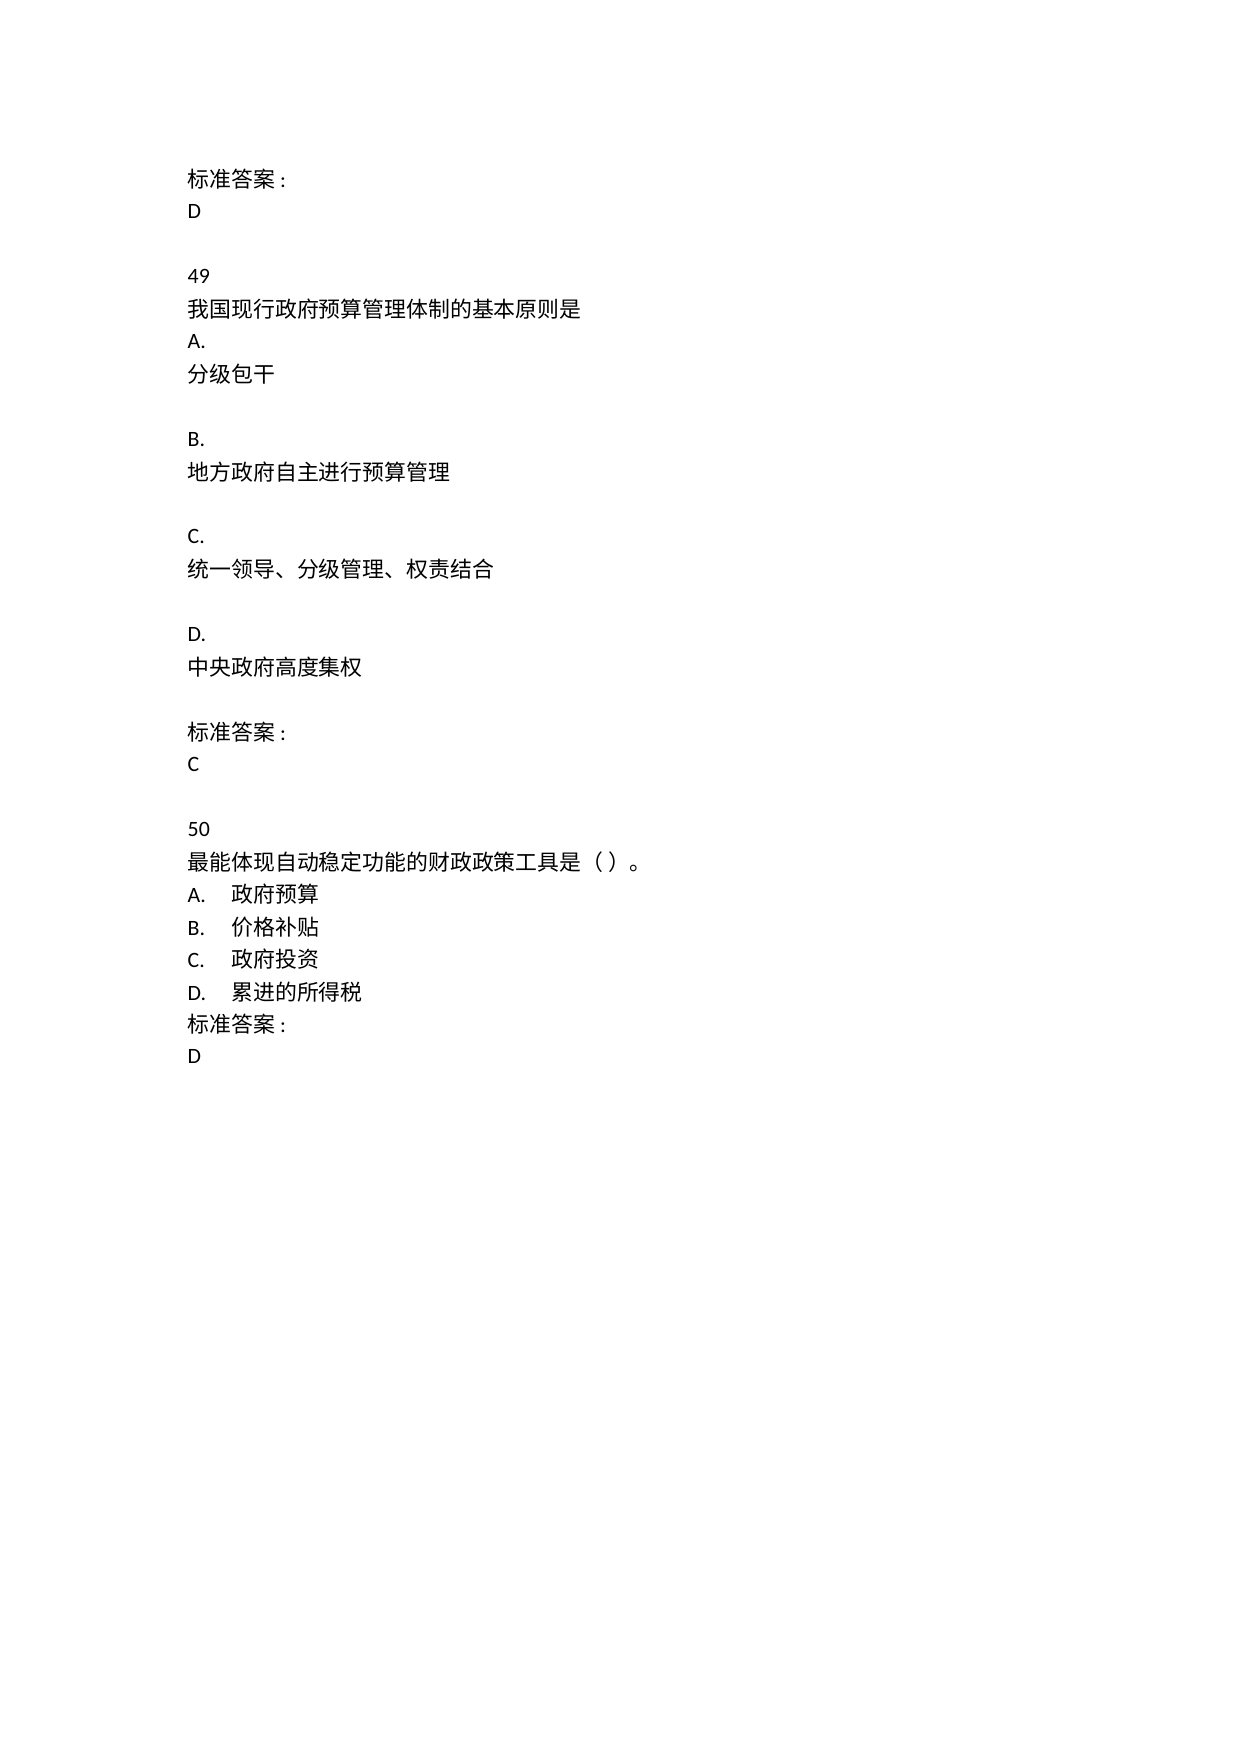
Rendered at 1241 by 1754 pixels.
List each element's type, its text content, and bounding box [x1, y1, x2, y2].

text D [187, 194, 1053, 227]
text 地方政府自主进行预算管理 [187, 454, 1053, 487]
text C. [187, 519, 1053, 552]
text D. [187, 617, 1053, 649]
text 统一领导、分级管理、权责结合 [187, 552, 1053, 584]
text B. [187, 422, 1053, 454]
text 中央政府高度集权 [187, 649, 1053, 682]
text 49 [187, 259, 1053, 292]
text D. 累进的所得税 [187, 974, 1053, 1007]
text C [187, 747, 1053, 779]
text 分级包干 [187, 357, 1053, 389]
text C. 政府投资 [187, 942, 1053, 974]
text D [187, 1039, 1053, 1072]
text 最能体现自动稳定功能的财政政策工具是（ ）。 [187, 844, 1053, 877]
text A. [187, 324, 1053, 357]
text 我国现行政府预算管理体制的基本原则是 [187, 292, 1053, 324]
text 50 [187, 812, 1053, 844]
text B. 价格补贴 [187, 909, 1053, 942]
text 标准答案 : [187, 1007, 1053, 1039]
text 标准答案 : [187, 714, 1053, 747]
text 标准答案 : [187, 162, 1053, 194]
text A. 政府预算 [187, 877, 1053, 909]
